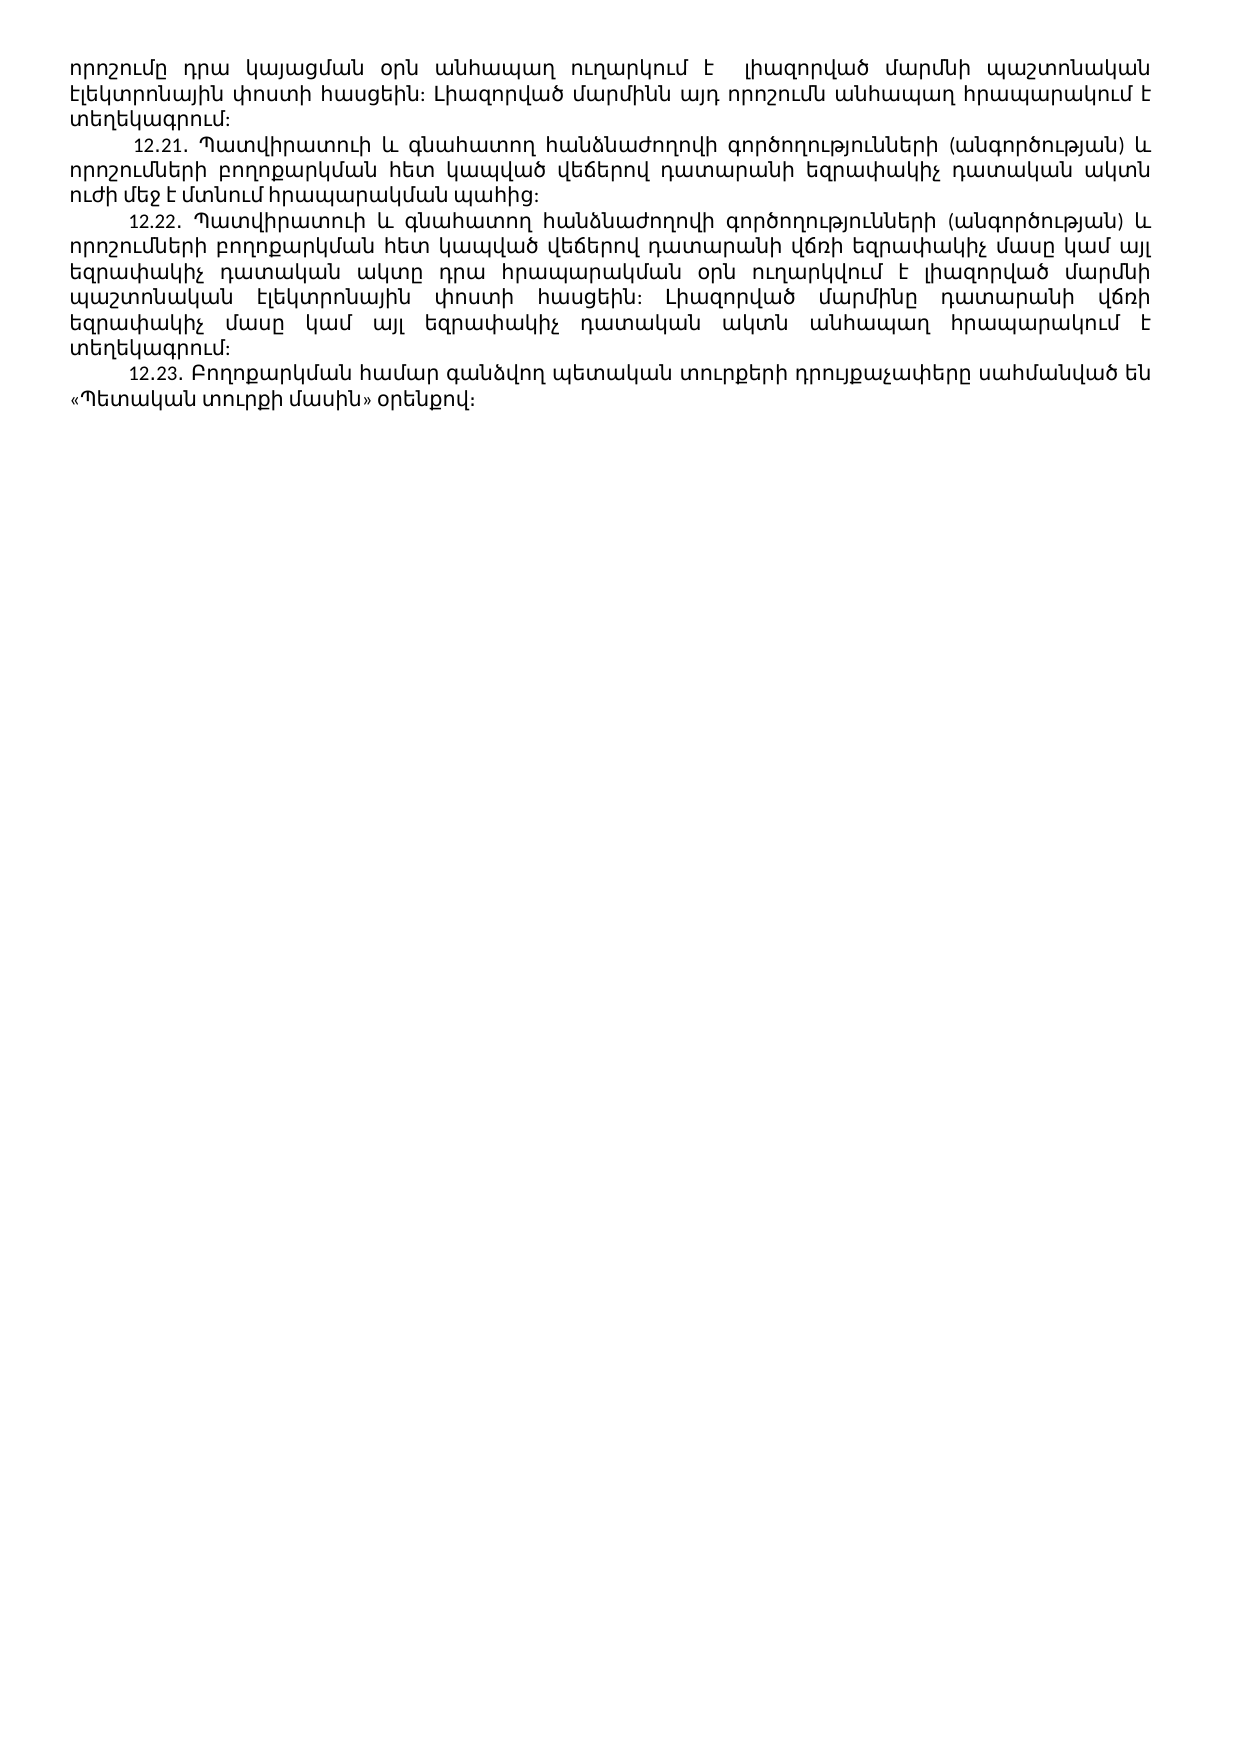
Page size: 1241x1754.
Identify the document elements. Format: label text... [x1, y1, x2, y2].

text 12․21․ Պատվիրատուի և գնահատող հանձնաժողովի գործողությունների (անգործության) և որոշումների բողոքարկման հետ կապված վեճերով դատարանի եզրափակիչ դատական ակտն ուժի մեջ է մտնում հրապարակման պահից: [69, 132, 1152, 208]
text 12.22․ Պատվիրատուի և գնահատող հանձնաժողովի գործողությունների (անգործության) և որոշումների բողոքարկման հետ կապված վեճերով դատարանի վճռի եզրափակիչ մասը կամ այլ եզրափակիչ դատական ակտը դրա հրապարակման օրն ուղարկվում է լիազորված մարմնի պաշտոնական էլեկտրոնային փոստի հասցեին: Լիազորված մարմինը դատարանի վճռի եզրափակիչ մասը կամ այլ եզրափակիչ դատական ակտն անհապաղ հրապարակում է տեղեկագրում: [69, 208, 1152, 361]
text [69, 56, 1152, 132]
text 12․23․ Բողոքարկման համար գանձվող պետական տուրքերի դրույքաչափերը սահմանված են «Պետական տուրքի մասին» օրենքով։ [69, 361, 1152, 411]
